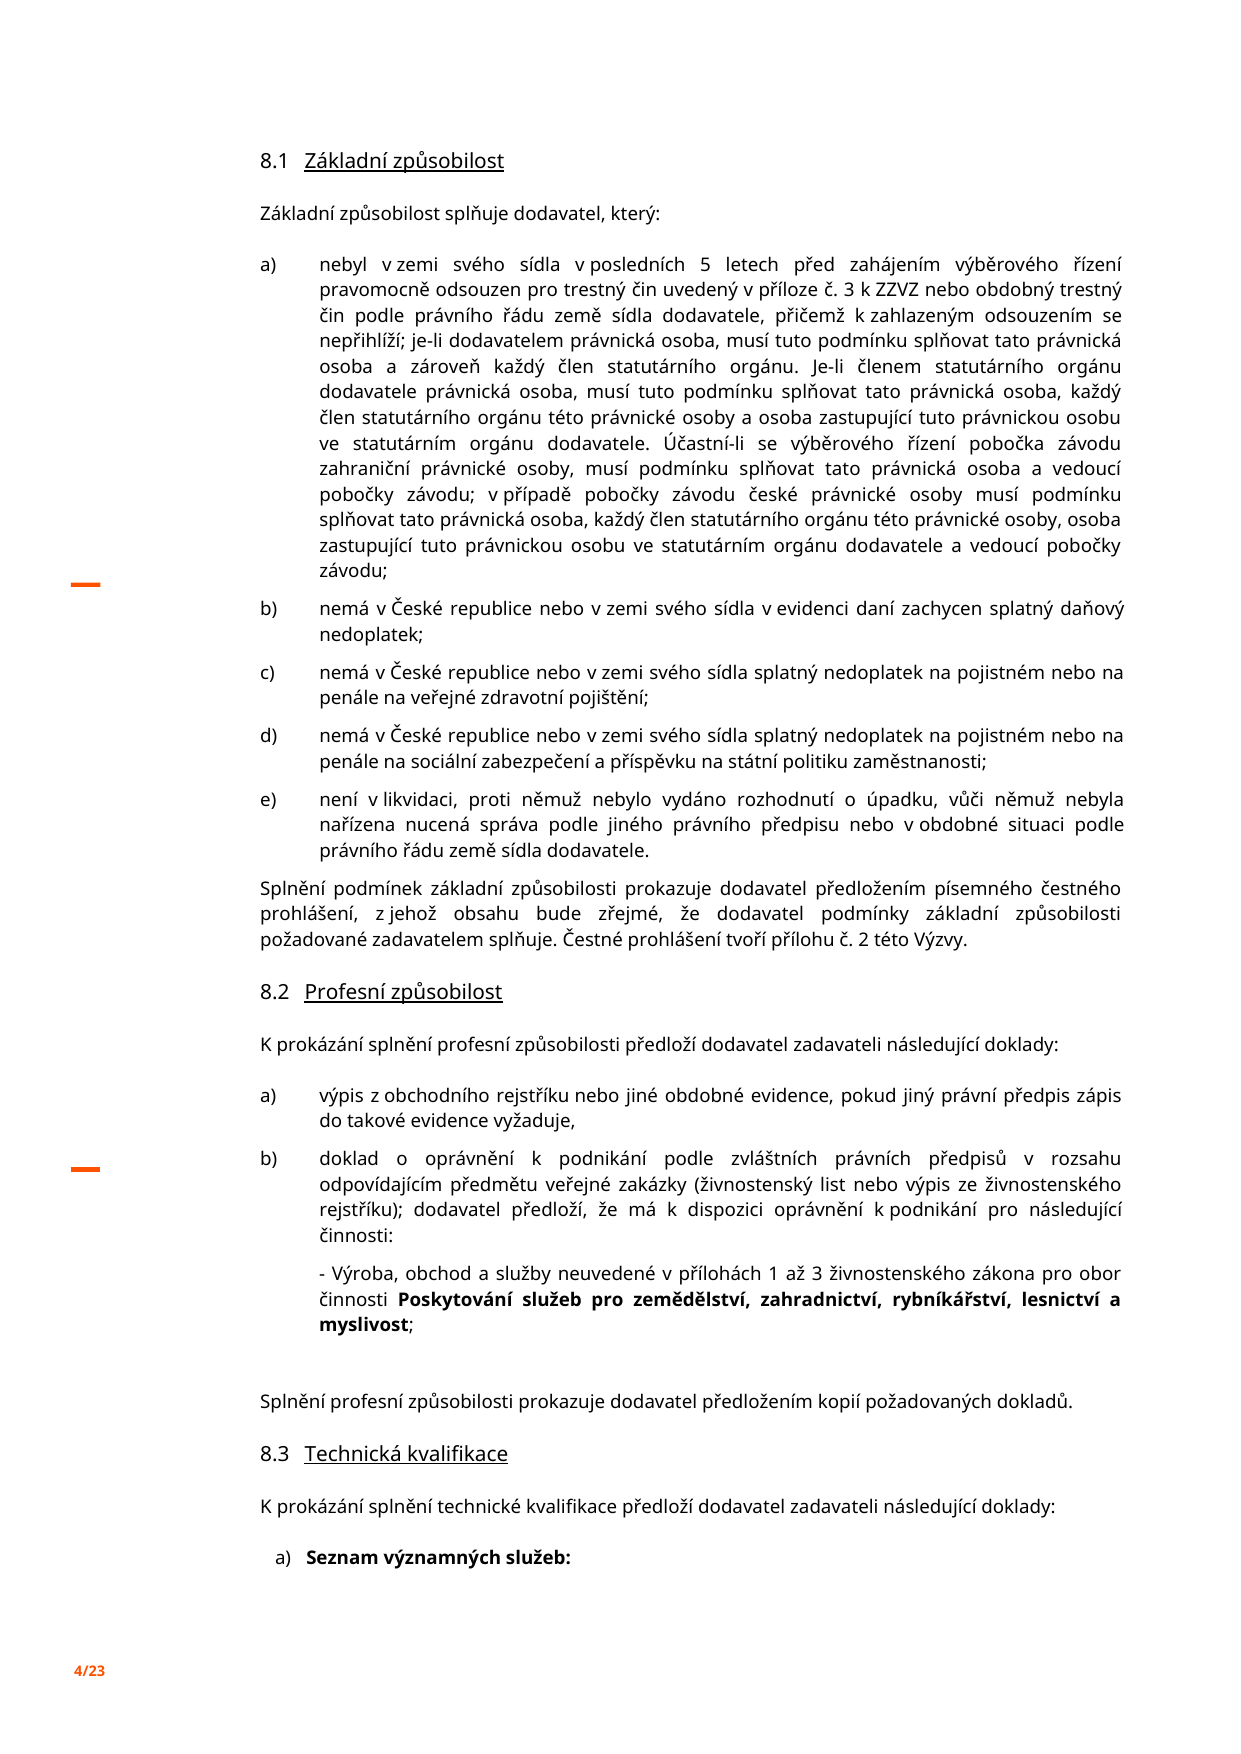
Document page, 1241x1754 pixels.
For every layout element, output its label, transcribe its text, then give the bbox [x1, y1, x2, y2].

text - Výroba, obchod a služby neuvedené v přílohách 1 až 3 živnostenského zákona pro obor činnosti Poskytování služeb pro zemědělství, zahradnictví, rybníkářství, lesnictví a myslivost; [319, 1260, 1122, 1337]
text Splnění profesní způsobilosti prokazuje dodavatel předložením kopií požadovaných dokladů. [260, 1388, 1122, 1413]
text K prokázání splnění technické kvalifikace předloží dodavatel zadavateli následující doklady: [260, 1493, 1122, 1518]
text d) nemá v České republice nebo v zemi svého sídla splatný nedoplatek na pojistném nebo na penále na sociální zabezpečení a příspěvku na státní politiku zaměstnanosti; [260, 722, 1124, 773]
text e) není v likvidaci, proti němuž nebylo vydáno rozhodnutí o úpadku, vůči němuž nebyla nařízena nucená správa podle jiného právního předpisu nebo v obdobné situaci podle právního řádu země sídla dodavatele. [260, 786, 1124, 863]
text Splnění podmínek základní způsobilosti prokazuje dodavatel předložením písemného čestného prohlášení, z jehož obsahu bude zřejmé, že dodavatel podmínky základní způsobilosti požadované zadavatelem splňuje. Čestné prohlášení tvoří přílohu č. 2 této Výzvy. [260, 875, 1122, 952]
text Základní způsobilost splňuje dodavatel, který: [216, 200, 1122, 226]
list Profesní způsobilost [260, 977, 1122, 1006]
text a) nebyl v zemi svého sídla v posledních 5 letech před zahájením výběrového řízení pravomocně odsouzen pro trestný čin uvedený v příloze č. 3 k ZZVZ nebo obdobný trestný čin podle právního řádu země sídla dodavatele, přičemž k zahlazeným odsouzením se nepřihlíží; je-li dodavatelem právnická osoba, musí tuto podmínku splňovat tato právnická osoba a zároveň každý člen statutárního orgánu. Je-li členem statutárního orgánu dodavatele právnická osoba, musí tuto podmínku splňovat tato právnická osoba, každý člen statutárního orgánu této právnické osoby a osoba zastupující tuto právnickou osobu ve statutárním orgánu dodavatele. Účastní-li se výběrového řízení pobočka závodu zahraniční právnické osoby, musí podmínku splňovat tato právnická osoba a vedoucí pobočky závodu; v případě pobočky závodu české právnické osoby musí podmínku splňovat tato právnická osoba, každý člen statutárního orgánu této právnické osoby, osoba zastupující tuto právnickou osobu ve statutárním orgánu dodavatele a vedoucí pobočky závodu; [260, 251, 1122, 583]
text a) výpis z obchodního rejstříku nebo jiné obdobné evidence, pokud jiný právní předpis zápis do takové evidence vyžaduje, [260, 1082, 1122, 1133]
text b) nemá v České republice nebo v zemi svého sídla v evidenci daní zachycen splatný daňový nedoplatek; [260, 595, 1124, 646]
text K prokázání splnění profesní způsobilosti předloží dodavatel zadavateli následující doklady: [260, 1031, 1122, 1057]
text b) doklad o oprávnění k podnikání podle zvláštních právních předpisů v rozsahu odpovídajícím předmětu veřejné zakázky (živnostenský list nebo výpis ze živnostenského rejstříku); dodavatel předloží, že má k dispozici oprávnění k podnikání pro následující činnosti: [260, 1146, 1122, 1248]
list Seznam významných služeb: [275, 1544, 1120, 1569]
list Technická kvalifikace [260, 1439, 1122, 1467]
text c) nemá v České republice nebo v zemi svého sídla splatný nedoplatek na pojistném nebo na penále na veřejné zdravotní pojištění; [260, 659, 1124, 710]
list Základní způsobilost [260, 146, 1122, 174]
